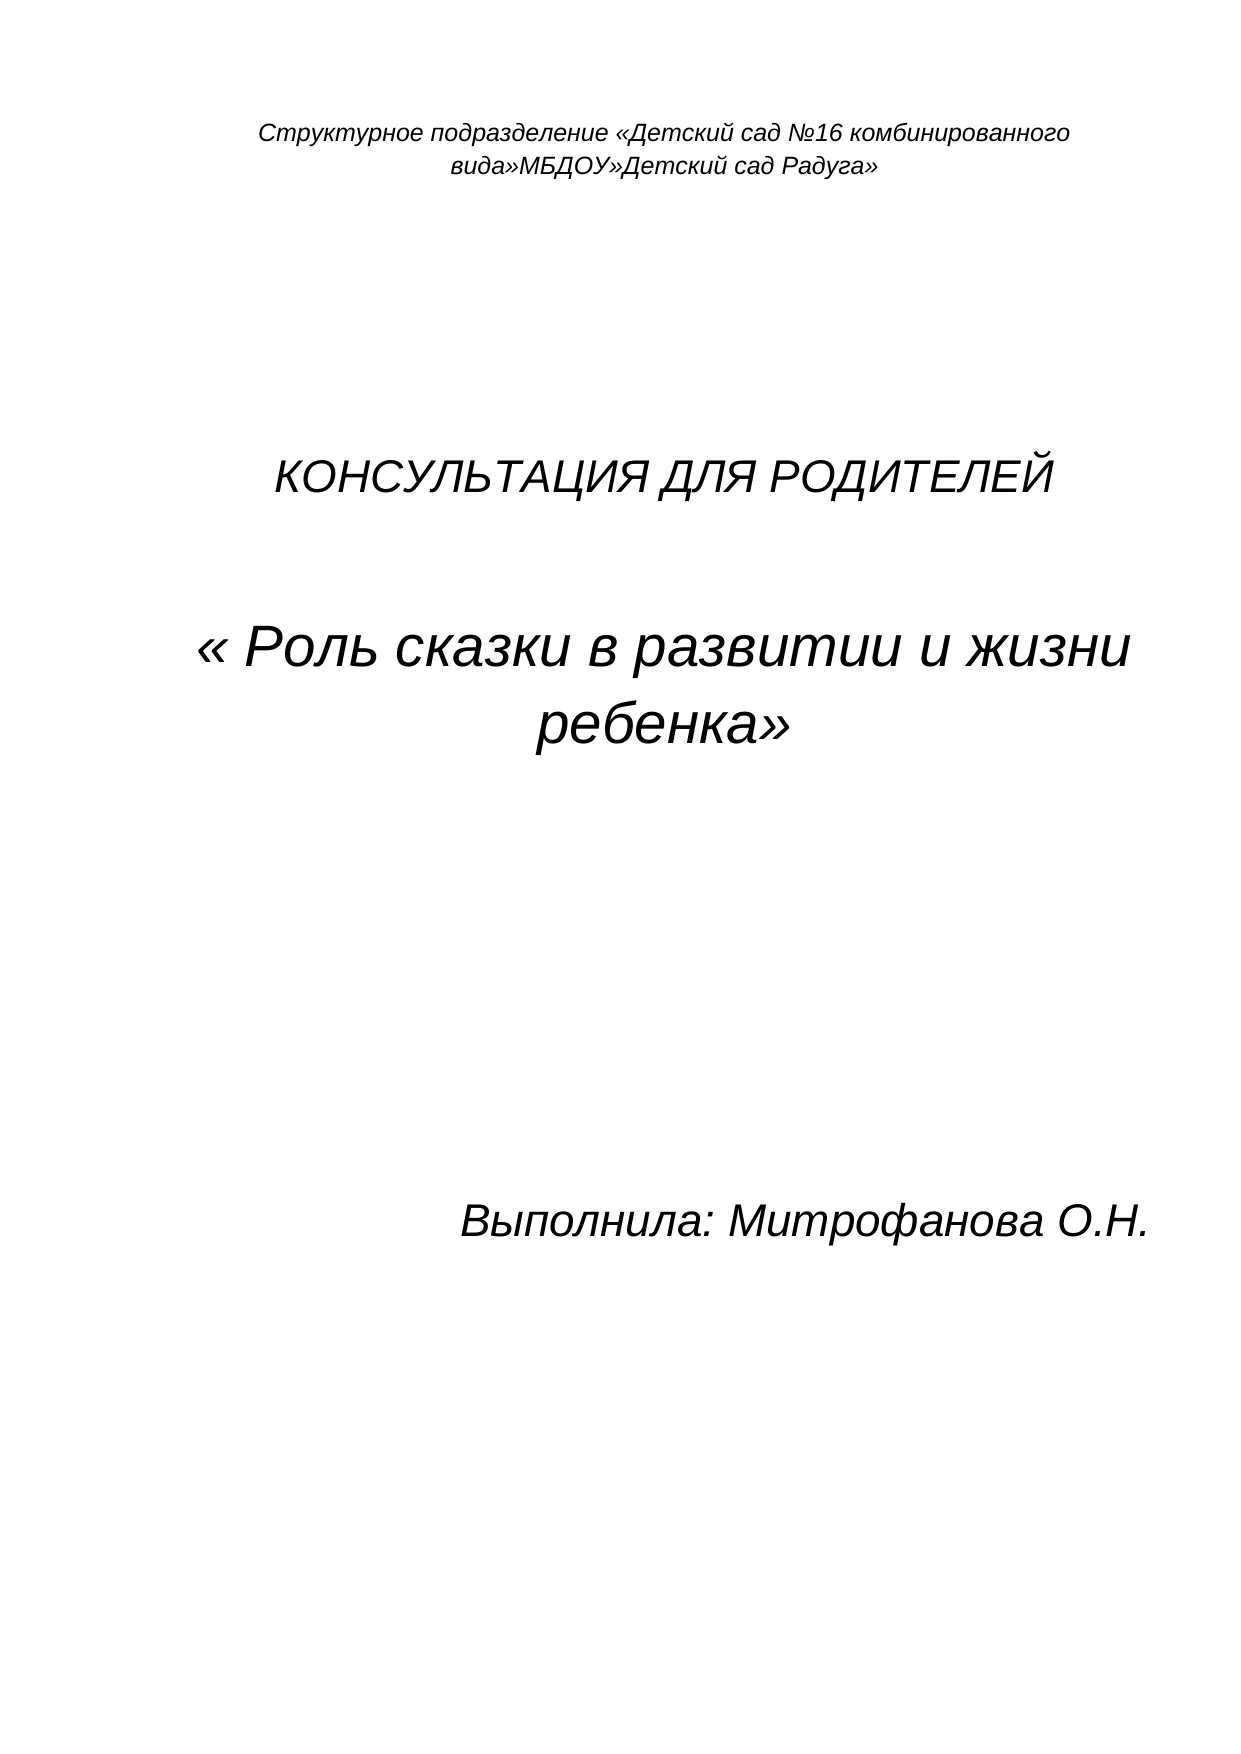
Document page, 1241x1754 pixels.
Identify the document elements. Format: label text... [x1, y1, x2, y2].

text Выполнила: Митрофанова О.Н. [177, 1193, 1152, 1246]
text КОНСУЛЬТАЦИЯ ДЛЯ РОДИТЕЛЕЙ [177, 449, 1152, 502]
text « Роль сказки в развитии и жизни ребенка» [177, 612, 1152, 756]
text Структурное подразделение «Детский сад №16 комбинированного вида»МБДОУ»Детский сад Радуга» [177, 118, 1152, 180]
